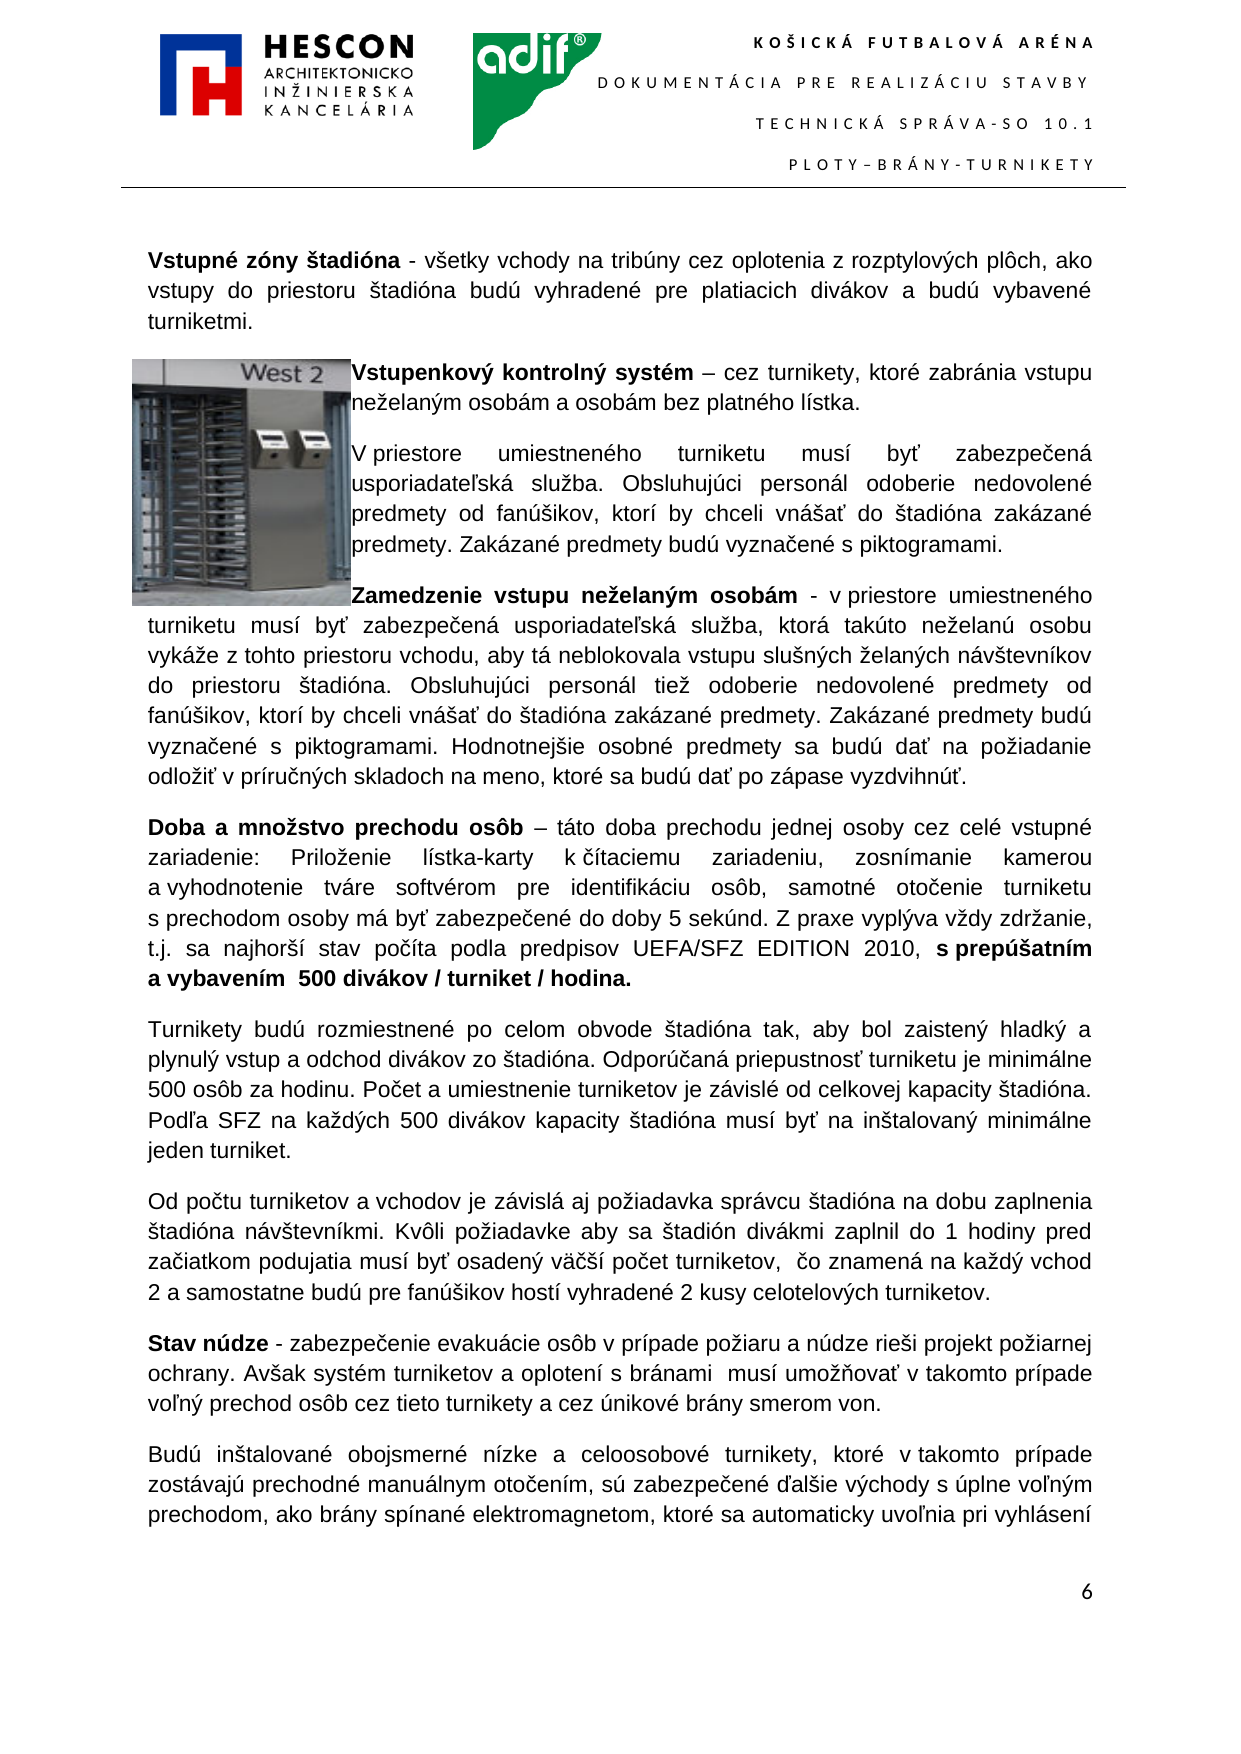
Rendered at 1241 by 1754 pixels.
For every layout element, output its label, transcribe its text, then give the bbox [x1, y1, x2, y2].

text V priestore umiestneného turniketu musí byť zabezpečená usporiadateľská služba. Obsluhujúci personál odoberie nedovolené predmety od fanúšikov, ktorí by chceli vnášať do štadióna zakázané predmety. Zakázané predmety budú vyznačené s piktogramami. [351, 440, 1092, 557]
picture [160, 34, 413, 116]
text Stav núdze - zabezpečenie evakuácie osôb v prípade požiaru a núdze rieši projekt požiarnej ochrany. Avšak systém turniketov a oplotení s bránami musí umožňovať v takomto prípade voľný prechod osôb cez tieto turnikety a cez únikové brány smerom von. [148, 1329, 1092, 1416]
text Zamedzenie vstupu neželaným osobám - v priestore umiestneného turniketu musí byť zabezpečená usporiadateľská služba, ktorá takúto neželanú osobu vykáže z tohto priestoru vchodu, aby tá neblokovala vstupu slušných želaných návštevníkov do priestoru štadióna. Obsluhujúci personál tiež odoberie nedovolené predmety od fanúšikov, ktorí by chceli vnášať do štadióna zakázané predmety. Zakázané predmety budú vyznačené s piktogramami. Hodnotnejšie osobné predmety sa budú dať na požiadanie odložiť v príručných skladoch na meno, ktoré sa budú dať po zápase vyzdvihnúť. [148, 582, 1092, 789]
text Od počtu turniketov a vchodov je závislá aj požiadavka správcu štadióna na dobu zaplnenia štadióna návštevníkmi. Kvôli požiadavke aby sa štadión divákmi zaplnil do 1 hodiny pred začiatkom podujatia musí byť osadený väčší počet turniketov, čo znamená na každý vchod 2 a samostatne budú pre fanúšikov hostí vyhradené 2 kusy celotelových turniketov. [148, 1188, 1092, 1305]
picture [473, 33, 602, 150]
text Vstupenkový kontrolný systém – cez turnikety, ktoré zabránia vstupu neželaným osobám a osobám bez platného lístka. [351, 359, 1092, 415]
picture [132, 359, 351, 606]
text Doba a množstvo prechodu osôb – táto doba prechodu jednej osoby cez celé vstupné zariadenie: Priloženie lístka-karty k čítaciemu zariadeniu, zosnímanie kamerou a vyhodnotenie tváre softvérom pre identifikáciu osôb, samotné otočenie turniketu s prechodom osoby má byť zabezpečené do doby 5 sekúnd. Z praxe vyplýva vždy zdržanie, t.j. sa najhorší stav počíta podla predpisov UEFA/SFZ EDITION 2010, s prepúšatním a vybavením 500 divákov / turniket / hodina. [148, 814, 1092, 991]
text Turnikety budú rozmiestnené po celom obvode štadióna tak, aby bol zaistený hladký a plynulý vstup a odchod divákov zo štadióna. Odporúčaná priepustnosť turniketu je minimálne 500 osôb za hodinu. Počet a umiestnenie turniketov je závislé od celkovej kapacity štadióna. Podľa SFZ na každých 500 divákov kapacity štadióna musí byť na inštalovaný minimálne jeden turniket. [148, 1016, 1092, 1163]
text Vstupné zóny štadióna - všetky vchody na tribúny cez oplotenia z rozptylových plôch, ako vstupy do priestoru štadióna budú vyhradené pre platiacich divákov a budú vybavené turniketmi. [148, 247, 1092, 334]
